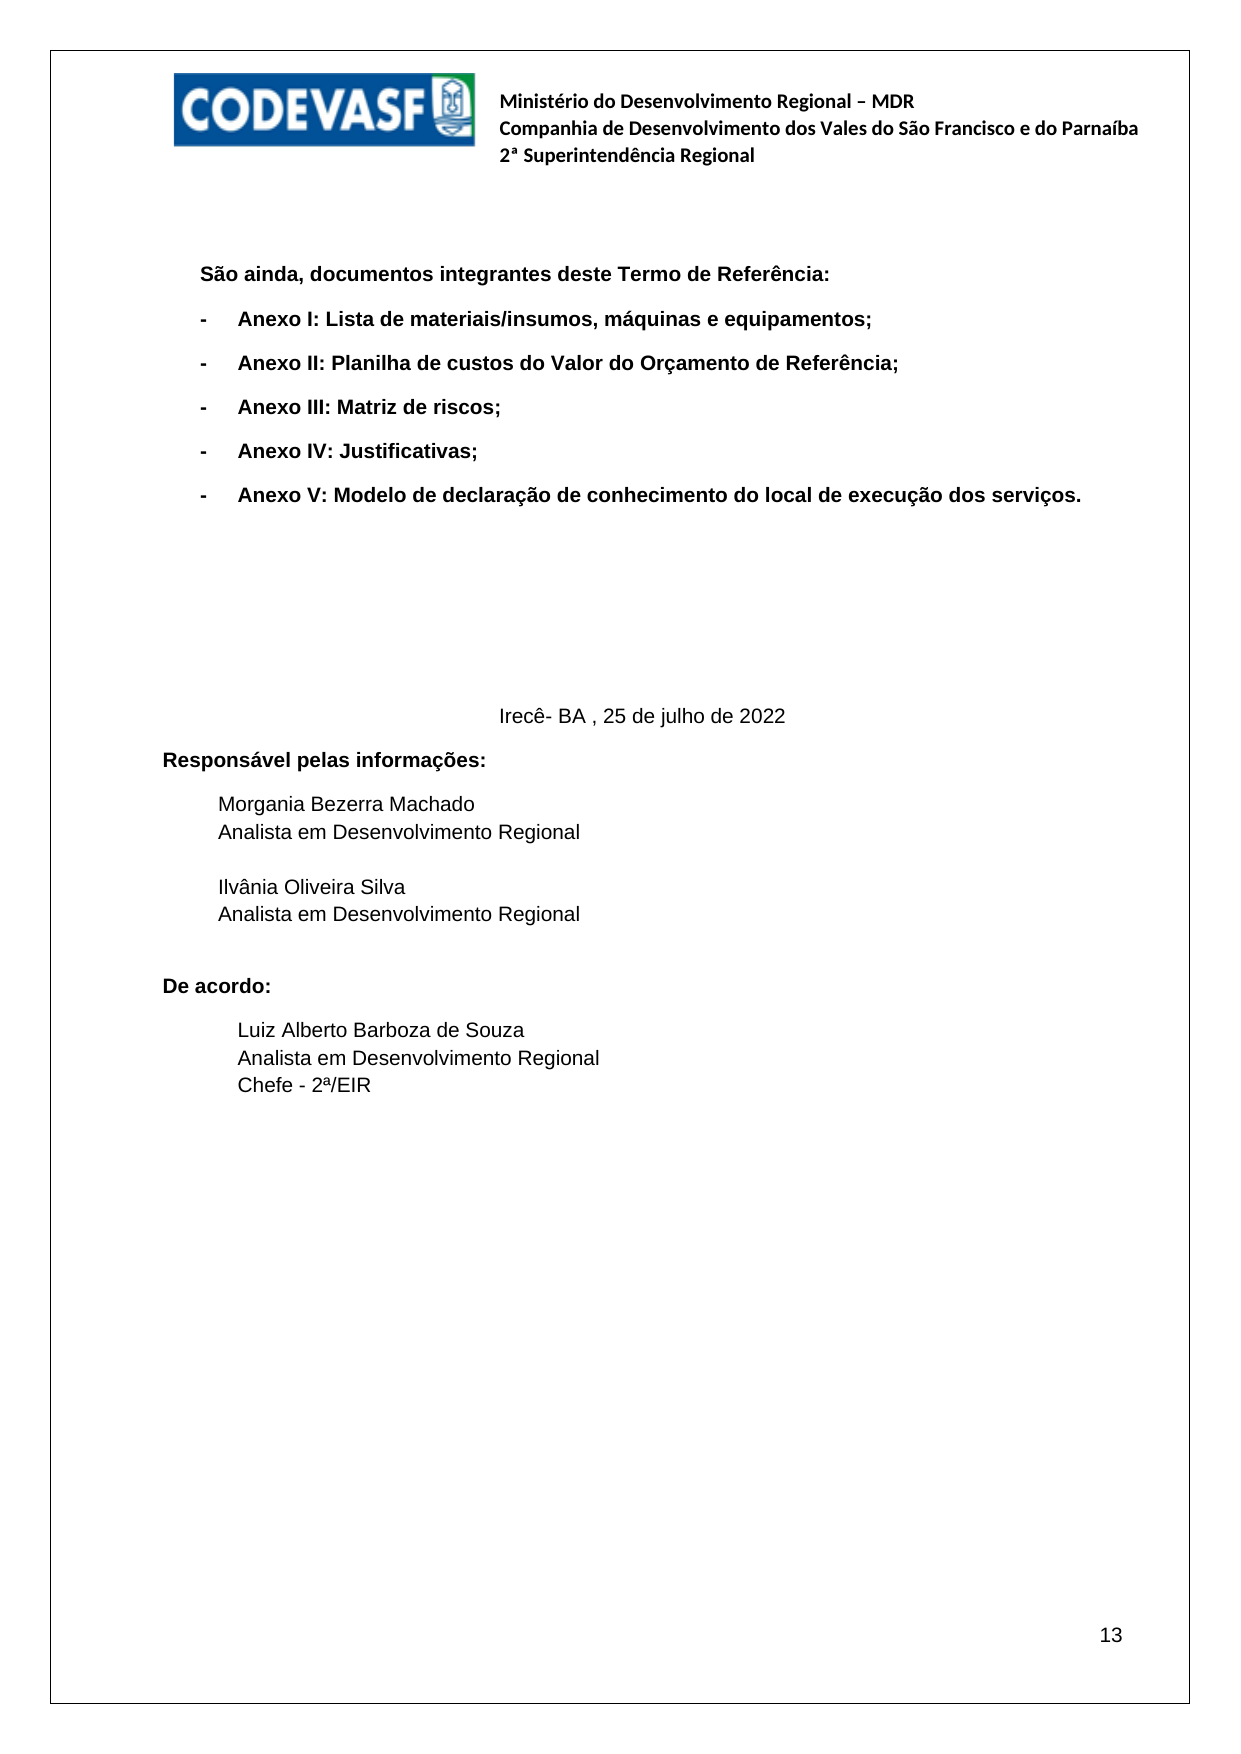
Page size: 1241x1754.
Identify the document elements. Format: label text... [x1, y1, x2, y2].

text Irecê- BA , 25 de julho de 2022 [162, 704, 1122, 728]
text Responsável pelas informações: [162, 748, 1122, 772]
text - Anexo III: Matriz de riscos; [200, 395, 1122, 419]
text - Anexo V: Modelo de declaração de conhecimento do local de execução dos serviços. [200, 483, 1122, 507]
text Morgania Bezerra Machado [162, 792, 1122, 816]
text Analista em Desenvolvimento Regional [162, 820, 1122, 844]
text Analista em Desenvolvimento Regional [162, 902, 1122, 926]
text São ainda, documentos integrantes deste Termo de Referência: [200, 262, 1122, 286]
text Ilvânia Oliveira Silva [162, 875, 1122, 899]
text - Anexo II: Planilha de custos do Valor do Orçamento de Referência; [200, 351, 1122, 374]
text Analista em Desenvolvimento Regional [162, 1046, 1122, 1069]
text - Anexo IV: Justificativas; [200, 439, 1122, 463]
text De acordo: [162, 974, 1122, 998]
text - Anexo I: Lista de materiais/insumos, máquinas e equipamentos; [200, 306, 1122, 330]
text Luiz Alberto Barboza de Souza [162, 1018, 1122, 1042]
text Chefe - 2ª/EIR [162, 1073, 1122, 1097]
picture [173, 73, 477, 149]
